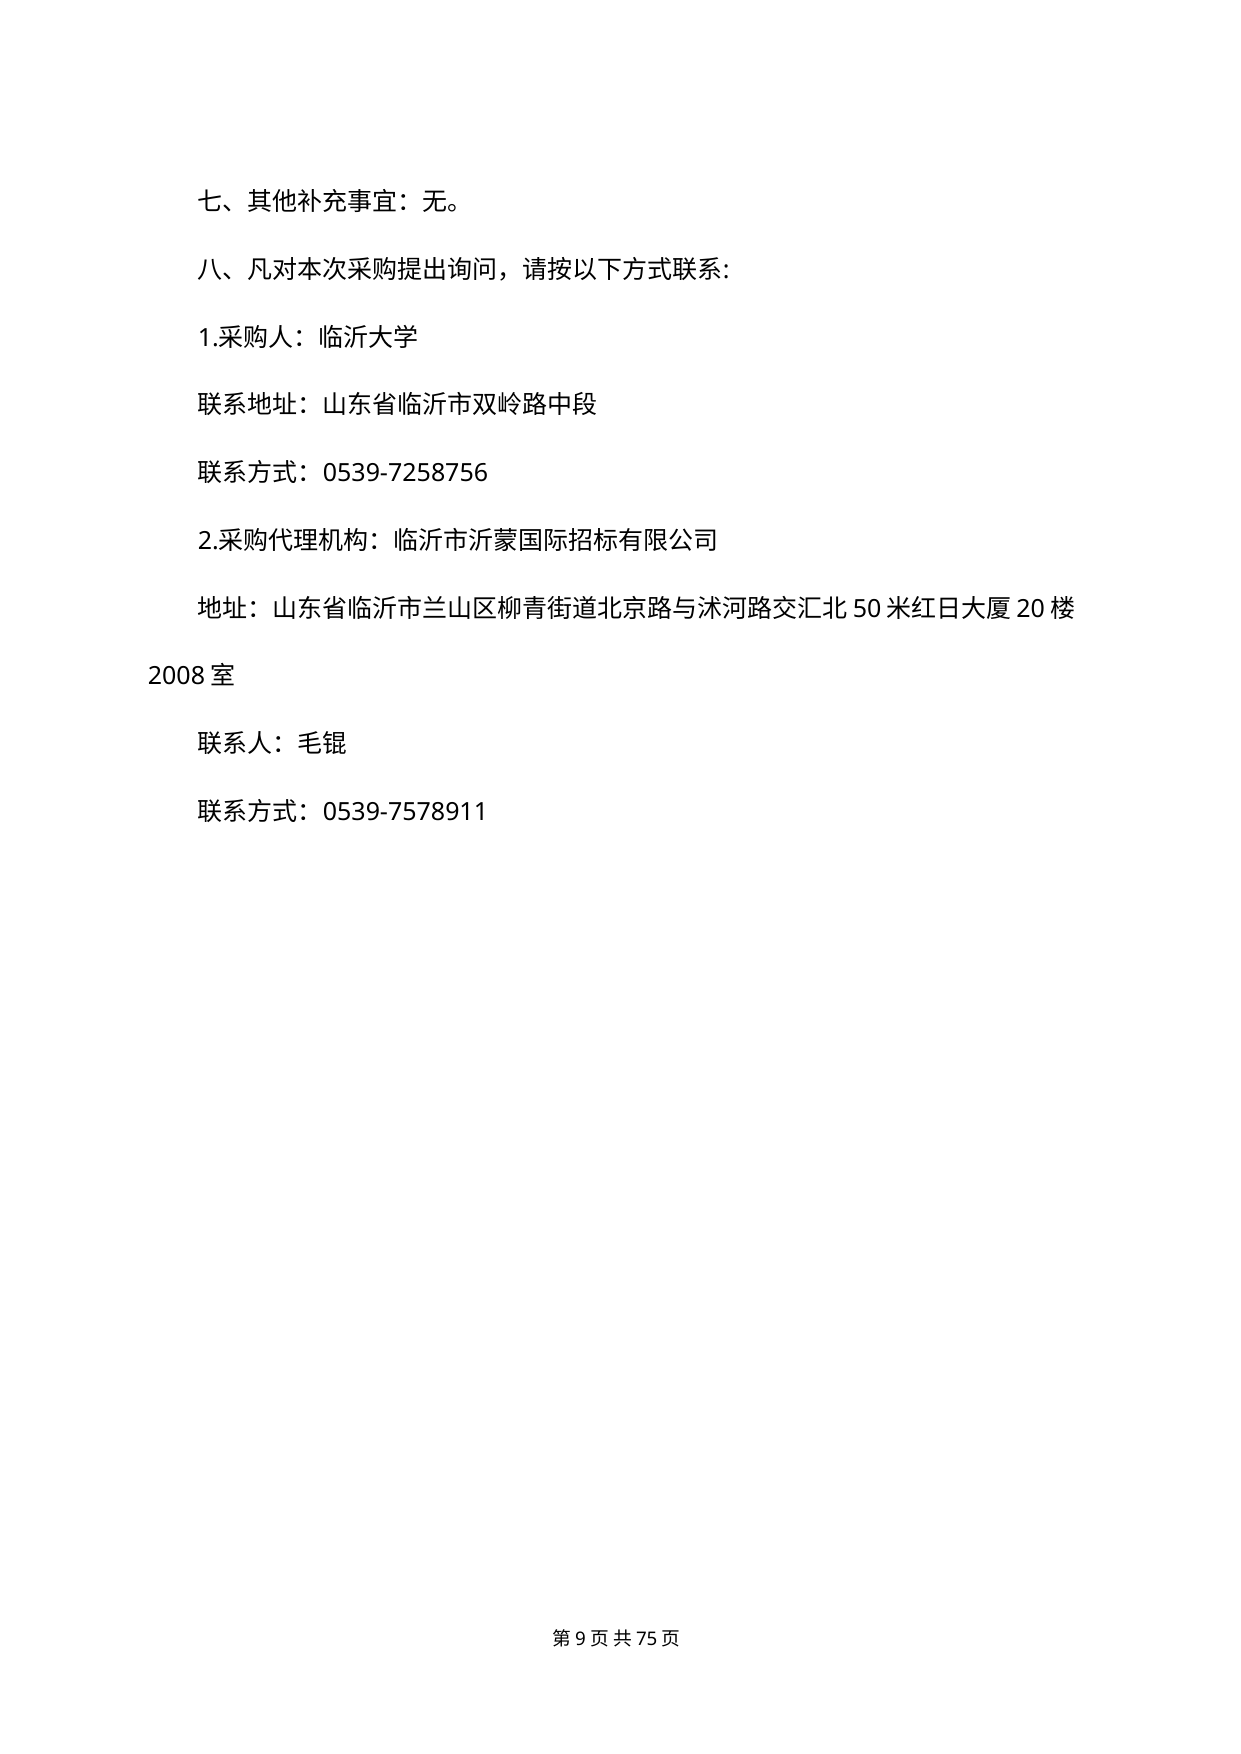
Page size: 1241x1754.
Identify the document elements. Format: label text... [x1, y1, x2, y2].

text 1.采购人：临沂大学 [148, 301, 1122, 369]
text 联系地址：山东省临沂市双岭路中段 [148, 369, 1122, 437]
text 七、其他补充事宜：无。 [148, 166, 1122, 234]
text 联系人：毛锟 [148, 708, 1122, 775]
text 联系方式：0539-7258756 [148, 437, 1122, 504]
text 联系方式：0539-7578911 [148, 775, 1122, 843]
text 地址：山东省临沂市兰山区柳青街道北京路与沭河路交汇北50米红日大厦20楼2008室 [148, 572, 1122, 708]
text 2.采购代理机构：临沂市沂蒙国际招标有限公司 [148, 504, 1122, 572]
text 八、凡对本次采购提出询问，请按以下方式联系: [148, 234, 1122, 301]
